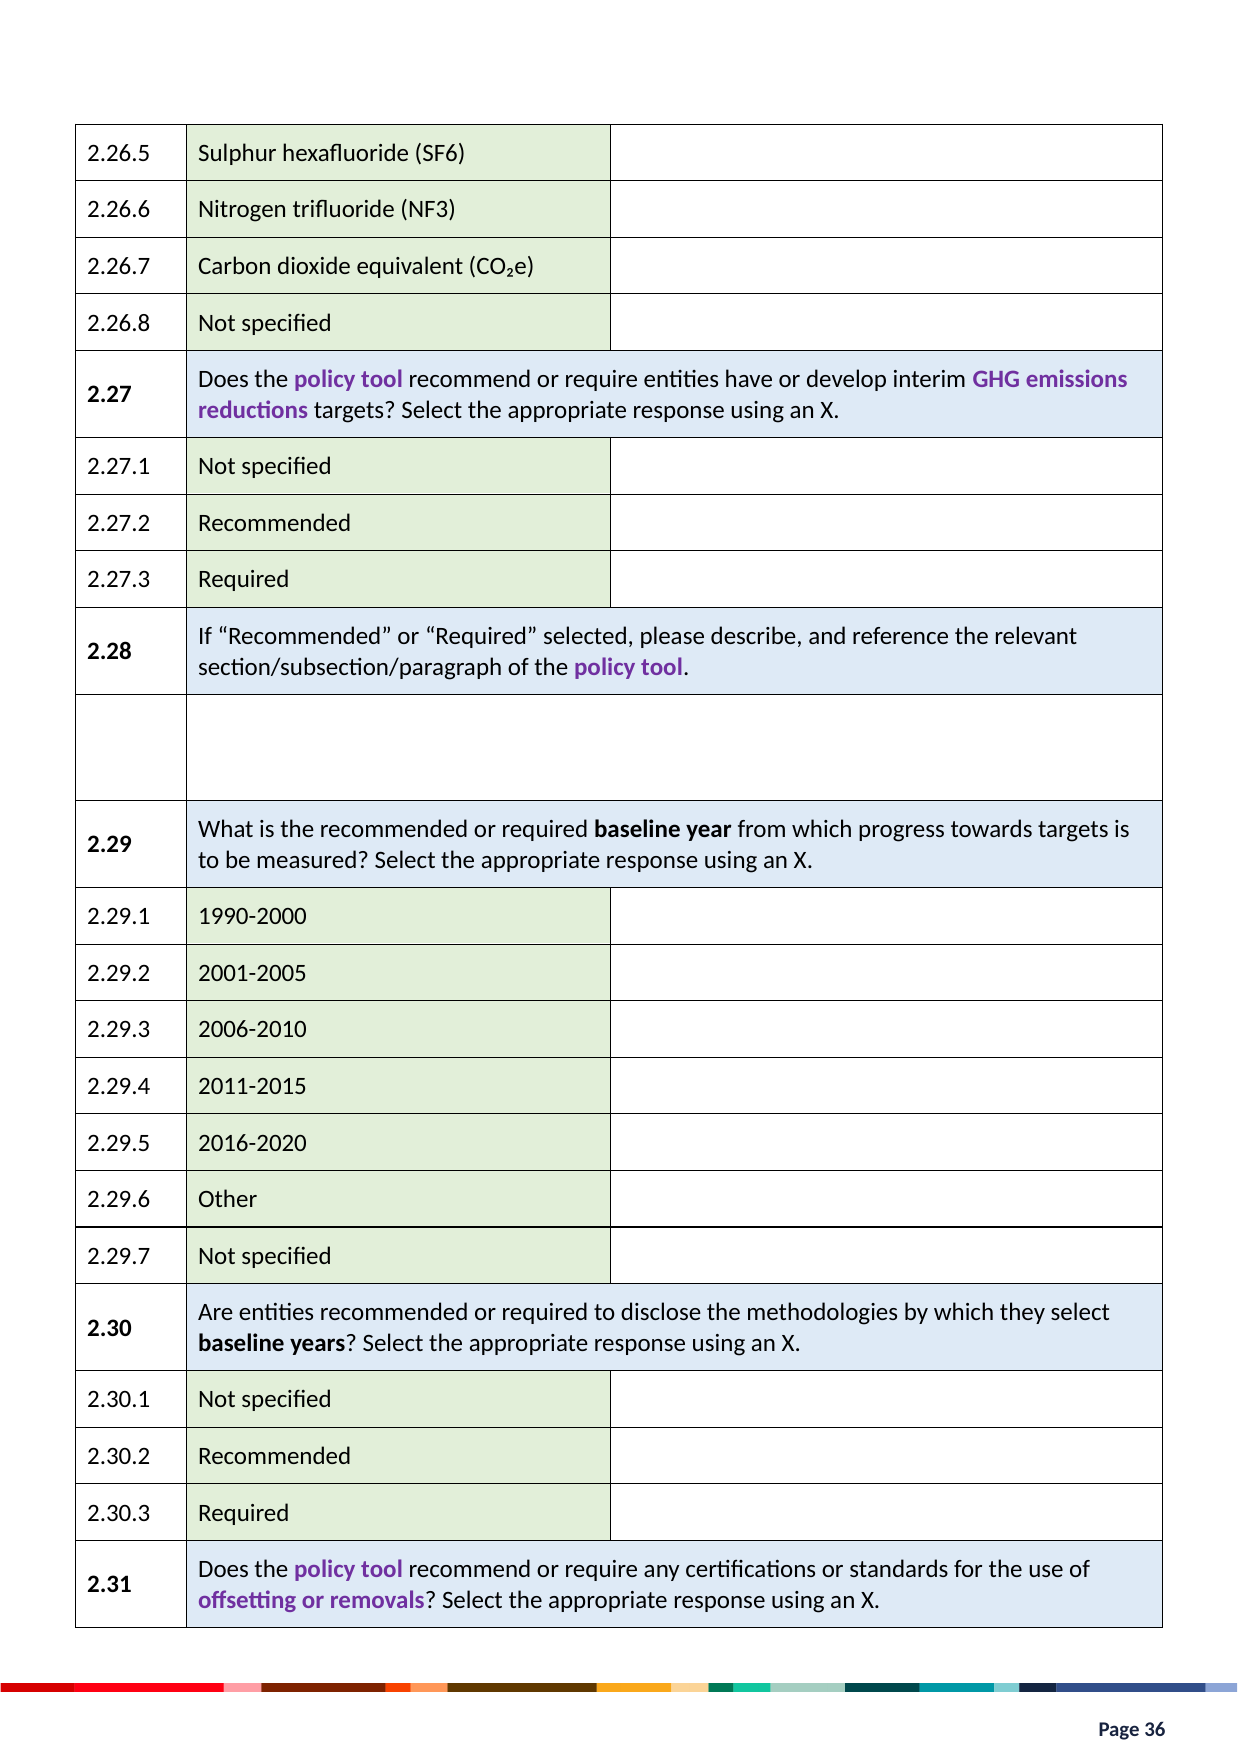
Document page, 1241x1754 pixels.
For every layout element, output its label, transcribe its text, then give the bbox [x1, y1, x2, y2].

table_cell If “Recommended” or “Required” selected, please describe, and reference the relevant section/subsection/paragraph of the policy tool. [187, 608, 1162, 694]
table_cell [611, 238, 1162, 293]
table_cell 2001-2005 [187, 945, 610, 1000]
table_cell Not specified [187, 1228, 610, 1283]
table_cell 2.30.3 [76, 1484, 186, 1540]
table_cell 2.31 [76, 1541, 186, 1627]
table_cell Carbon dioxide equivalent (CO₂e) [187, 238, 610, 293]
table_cell Does the policy tool recommend or require any certifications or standards for the use of offsetting or removals? Select the appropriate response using an X. [187, 1541, 1162, 1627]
table_cell 1990-2000 [187, 888, 610, 943]
table_cell 2.27 [76, 351, 186, 437]
table_cell [611, 1171, 1162, 1226]
table_cell 2.30.1 [76, 1371, 186, 1427]
table_cell 2.28 [76, 608, 186, 694]
table_cell [611, 294, 1162, 350]
table_cell [611, 1058, 1162, 1113]
table_cell 2.29.4 [76, 1058, 186, 1113]
table_cell [611, 1484, 1162, 1540]
table_cell Recommended [187, 1428, 610, 1483]
table_cell Are entities recommended or required to disclose the methodologies by which they select baseline years? Select the appropriate response using an X. [187, 1284, 1162, 1370]
table_cell [611, 125, 1162, 180]
table_cell 2.27.2 [76, 495, 186, 550]
table_cell 2.26.6 [76, 181, 186, 237]
table_cell [611, 888, 1162, 943]
table_cell 2.27.3 [76, 551, 186, 607]
table_cell What is the recommended or required baseline year from which progress towards targets is to be measured? Select the appropriate response using an X. [187, 801, 1162, 887]
table_cell 2011-2015 [187, 1058, 610, 1113]
table_cell 2.29.7 [76, 1228, 186, 1283]
table_cell Sulphur hexafluoride (SF6) [187, 125, 610, 180]
table_cell 2006-2010 [187, 1001, 610, 1057]
table_cell [76, 695, 186, 800]
table_cell 2.29.1 [76, 888, 186, 943]
table_cell 2.30.2 [76, 1428, 186, 1483]
table_cell [611, 1001, 1162, 1057]
table_cell Other [187, 1171, 610, 1226]
table_cell 2.29.5 [76, 1114, 186, 1170]
table_cell Not specified [187, 294, 610, 350]
table_cell [611, 495, 1162, 550]
table_cell 2.26.8 [76, 294, 186, 350]
picture [0, 1683, 1236, 1692]
table_cell [611, 1228, 1162, 1283]
table_cell [611, 945, 1162, 1000]
table_cell [611, 438, 1162, 493]
table_cell [187, 695, 1162, 800]
table_cell Not specified [187, 438, 610, 493]
table_cell Not specified [187, 1371, 610, 1427]
table_cell 2.29.6 [76, 1171, 186, 1226]
table_cell [611, 181, 1162, 237]
table_cell Recommended [187, 495, 610, 550]
table_cell [611, 551, 1162, 607]
table_cell 2.27.1 [76, 438, 186, 493]
table_cell 2.29.2 [76, 945, 186, 1000]
table_cell Nitrogen trifluoride (NF3) [187, 181, 610, 237]
table_cell [611, 1371, 1162, 1427]
table_cell 2.30 [76, 1284, 186, 1370]
table_cell Required [187, 551, 610, 607]
table_cell Does the policy tool recommend or require entities have or develop interim GHG emissions reductions targets? Select the appropriate response using an X. [187, 351, 1162, 437]
table_cell [611, 1114, 1162, 1170]
table_cell 2.26.5 [76, 125, 186, 180]
table_cell [611, 1428, 1162, 1483]
table_cell 2.26.7 [76, 238, 186, 293]
table_cell 2.29.3 [76, 1001, 186, 1057]
table_cell 2.29 [76, 801, 186, 887]
table_cell 2016-2020 [187, 1114, 610, 1170]
table_cell Required [187, 1484, 610, 1540]
